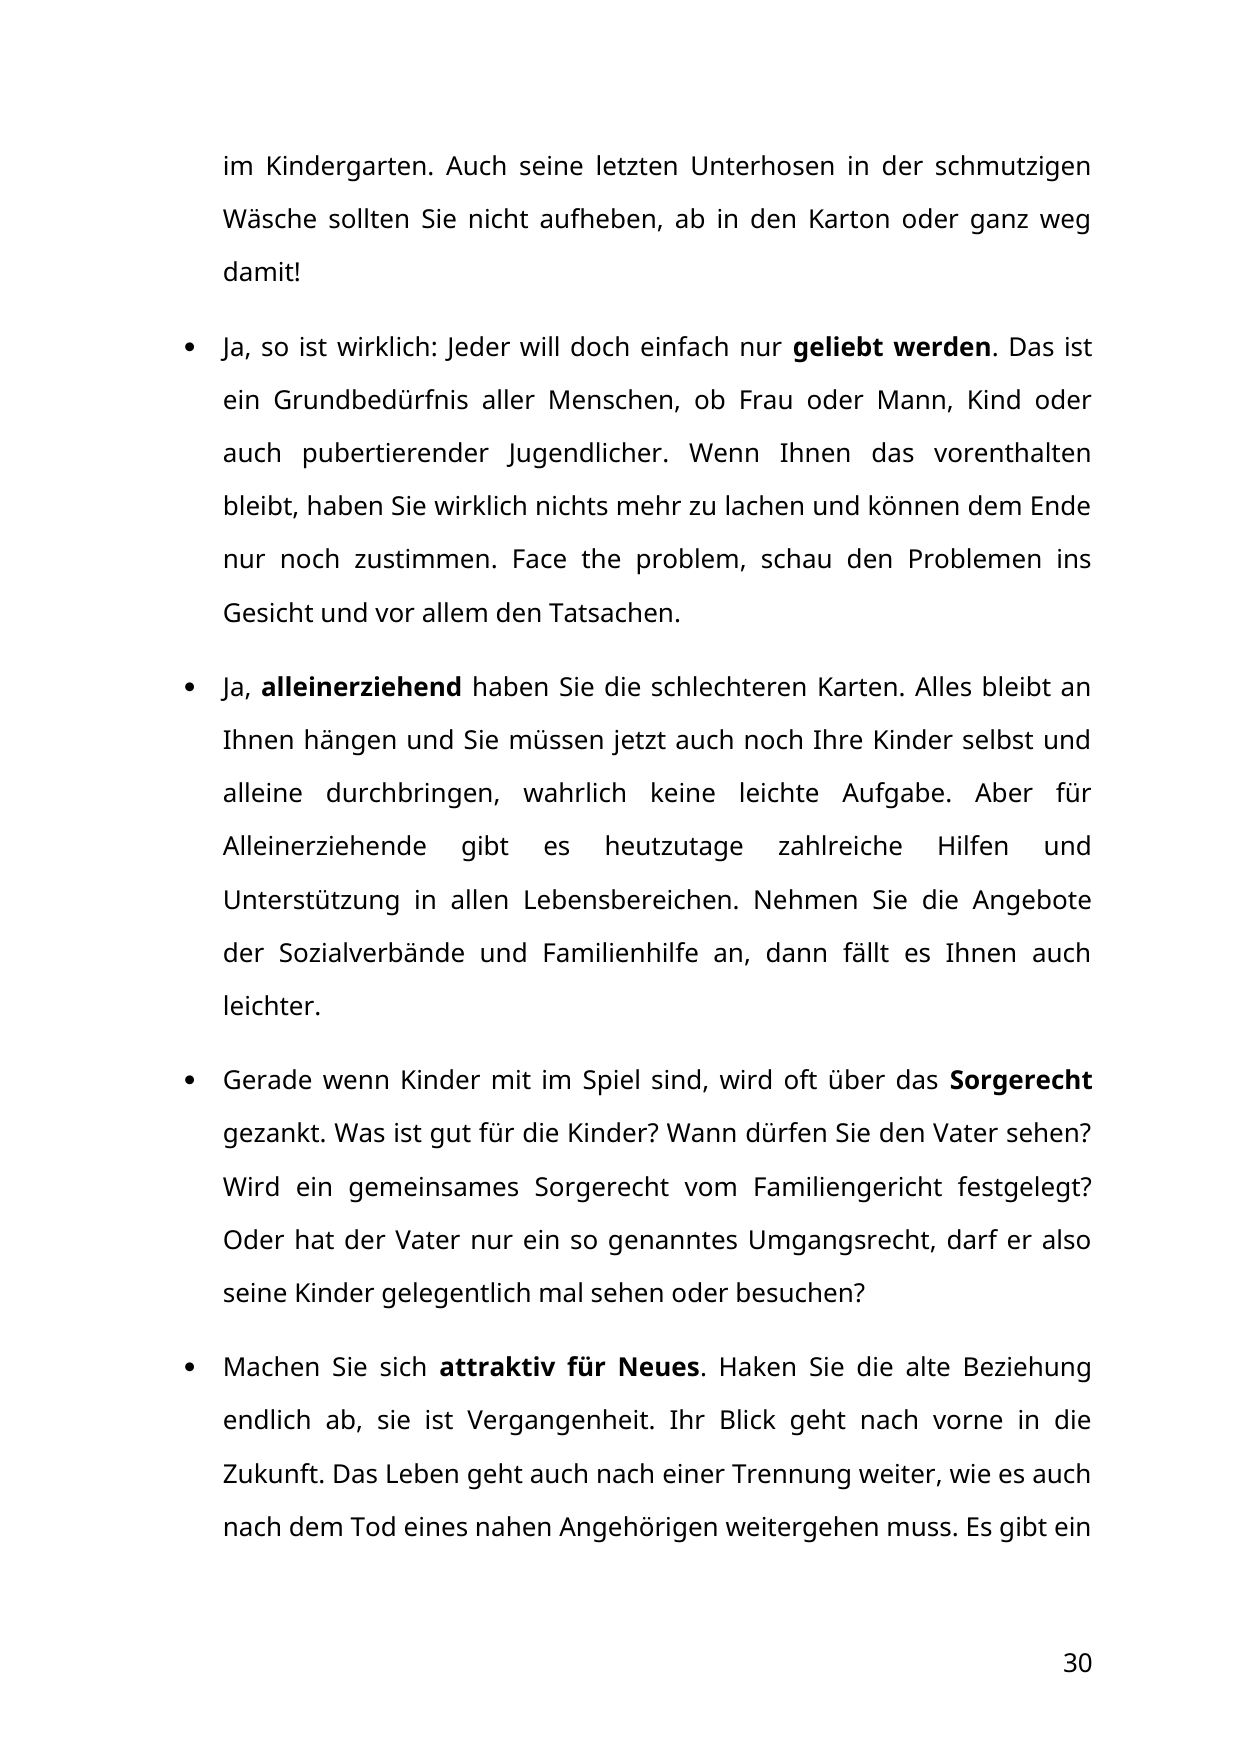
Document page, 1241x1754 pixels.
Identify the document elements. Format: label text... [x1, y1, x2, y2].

list Ja, alleinerziehend haben Sie die schlechteren Karten. Alles bleibt an Ihnen hängen und Sie müssen jetzt auch noch Ihre Kinder selbst und alleine durchbringen, wahrlich keine leichte Aufgabe. Aber für Alleinerziehende gibt es heutzutage zahlreiche Hilfen und Unterstützung in allen Lebensbereichen. Nehmen Sie die Angebote der Sozialverbände und Familienhilfe an, dann fällt es Ihnen auch leichter. [185, 668, 1093, 1023]
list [185, 148, 1093, 289]
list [185, 1349, 1093, 1544]
list Ja, so ist wirklich: Jeder will doch einfach nur geliebt werden. Das ist ein Grundbedürfnis aller Menschen, ob Frau oder Mann, Kind oder auch pubertierender Jugendlicher. Wenn Ihnen das vorenthalten bleibt, haben Sie wirklich nichts mehr zu lachen und können dem Ende nur noch zustimmen. Face the problem, schau den Problemen ins Gesicht und vor allem den Tatsachen. [185, 328, 1093, 630]
list Gerade wenn Kinder mit im Spiel sind, wird oft über das Sorgerecht gezankt. Was ist gut für die Kinder? Wann dürfen Sie den Vater sehen? Wird ein gemeinsames Sorgerecht vom Familiengericht festgelegt? Oder hat der Vater nur ein so genanntes Umgangsrecht, darf er also seine Kinder gelegentlich mal sehen oder besuchen? Hat er überhaupt Interesse an seinen Kindern? Wie geht es den Kindern dabei? Was passiert, wenn ein neuer Mann an Ihrer Seite ist oder er eine neue Freundin hat? Oft kommen gerade bei den Männern Neid- und Eifersuchtsgedanken auf – „Das sind doch meine Kinder, die nun von einem anderen Mann erzogen werden!“ Auch als verlassene Ehefrau müssen Sie sich damit auseinandersetzen und versuchen, die Situation richtig zu meistern. [185, 1062, 1093, 1310]
